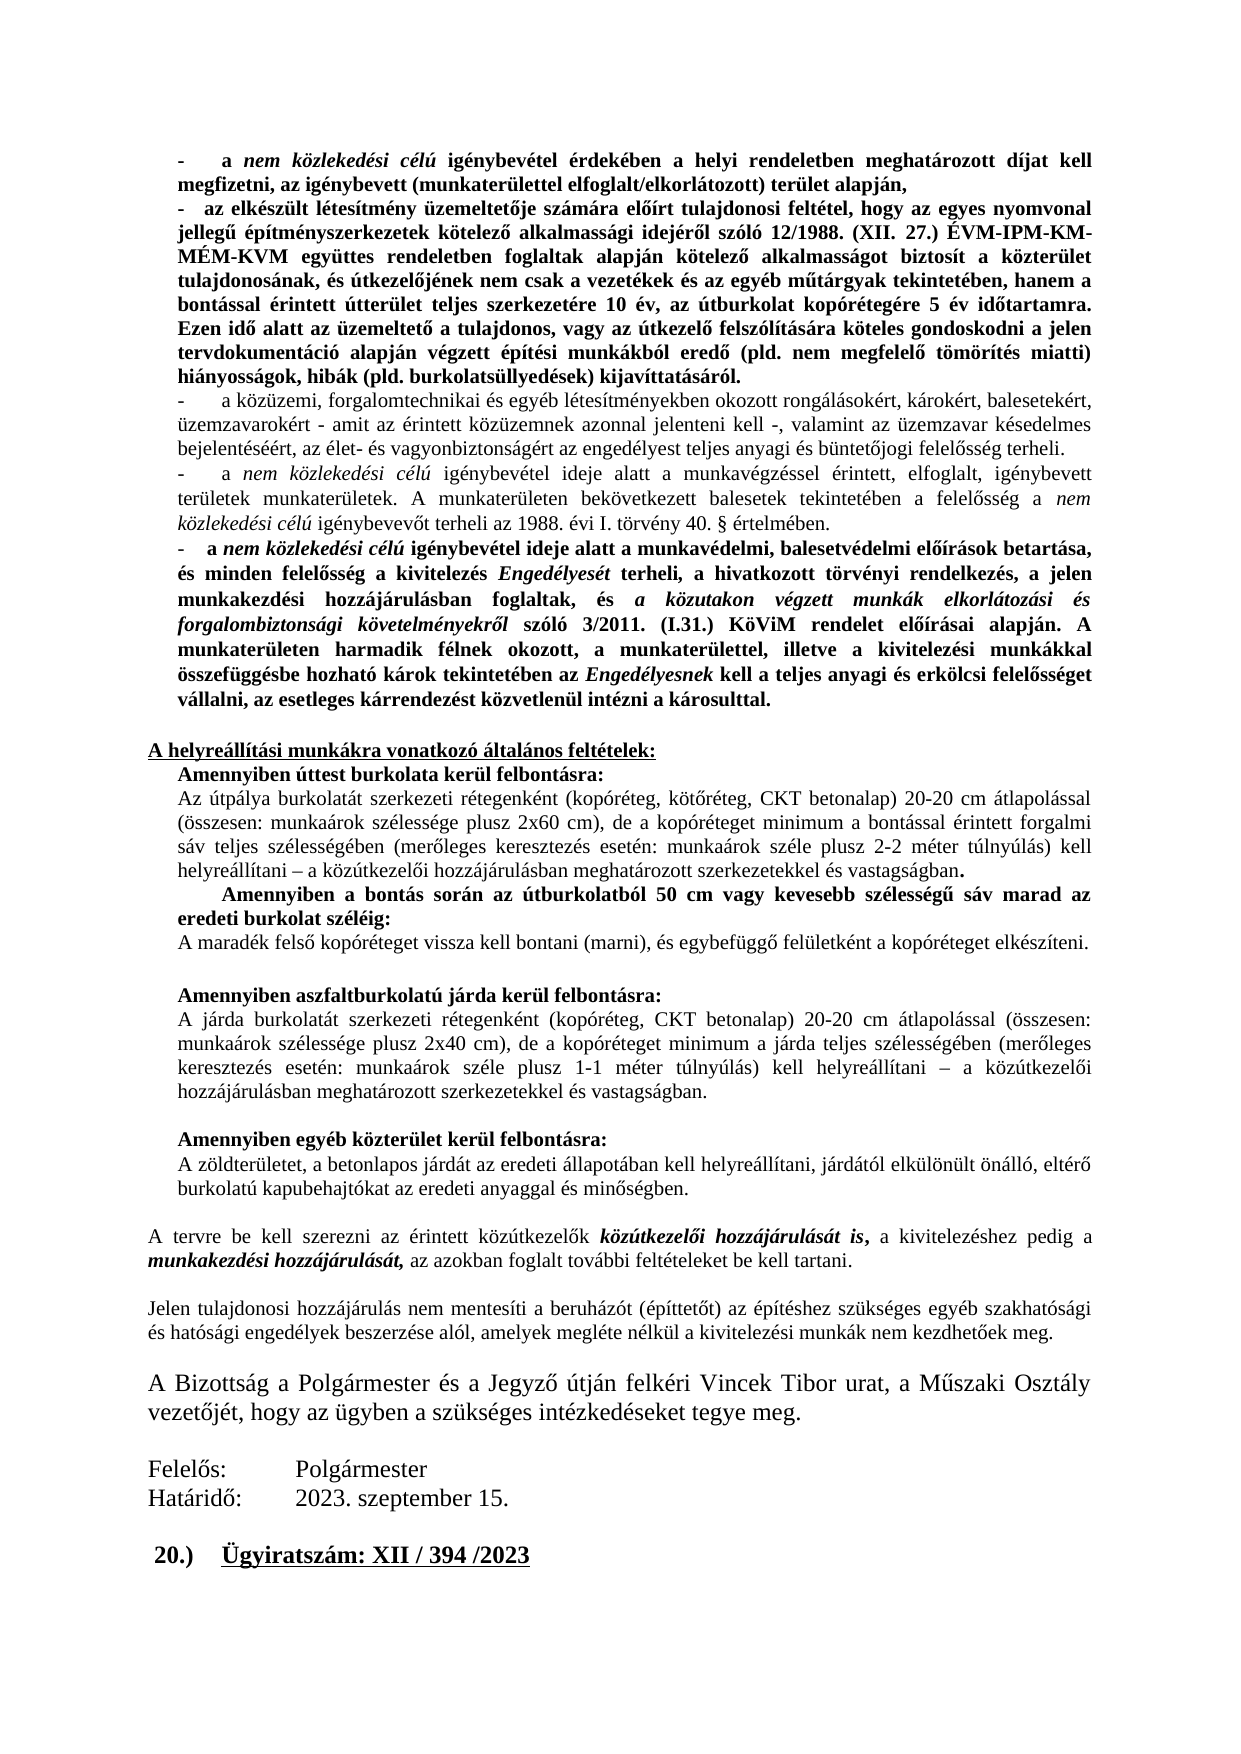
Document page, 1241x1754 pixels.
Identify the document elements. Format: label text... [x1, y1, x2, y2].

list a nem közlekedési célú igénybevétel ideje alatt a munkavédelmi, balesetvédelmi előírások betartása, és minden felelősség a kivitelezés Engedélyesét terheli, a hivatkozott törvényi rendelkezés, a jelen munkakezdési hozzájárulásban foglaltak, és a közutakon végzett munkák elkorlátozási és forgalombiztonsági követelményekről szóló 3/2011. (I.31.) KöViM rendelet előírásai alapján. A munkaterületen harmadik félnek okozott, a munkaterülettel, illetve a kivitelezési munkákkal összefüggésbe hozható károk tekintetében az Engedélyesnek kell a teljes anyagi és erkölcsi felelősséget vállalni, az esetleges kárrendezést közvetlenül intézni a károsulttal. [177, 536, 1093, 711]
text Amennyiben aszfaltburkolatú járda kerül felbontásra: [177, 983, 1093, 1007]
text Amennyiben egyéb közterület kerül felbontásra: [177, 1127, 1093, 1151]
list az elkészült létesítmény üzemeltetője számára előírt tulajdonosi feltétel, hogy az egyes nyomvonal jellegű építményszerkezetek kötelező alkalmassági idejéről szóló 12/1988. (XII. 27.) ÉVM-IPM-KM-MÉM-KVM együttes rendeletben foglaltak alapján kötelező alkalmasságot biztosít a közterület tulajdonosának, és útkezelőjének nem csak a vezetékek és az egyéb műtárgyak tekintetében, hanem a bontással érintett útterület teljes szerkezetére 10 év, az útburkolat kopórétegére 5 év időtartamra. Ezen idő alatt az üzemeltető a tulajdonos, vagy az útkezelő felszólítására köteles gondoskodni a jelen tervdokumentáció alapján végzett építési munkákból eredő (pld. nem megfelelő tömörítés miatti) hiányosságok, hibák (pld. burkolatsüllyedések) kijavíttatásáról. [177, 196, 1093, 388]
text A zöldterületet, a betonlapos járdát az eredeti állapotában kell helyreállítani, járdától elkülönült önálló, eltérő burkolatú kapubehajtókat az eredeti anyaggal és minőségben. [177, 1151, 1093, 1199]
text Felelős: Polgármester [148, 1454, 1093, 1483]
text Jelen tulajdonosi hozzájárulás nem mentesíti a beruházót (építtetőt) az építéshez szükséges egyéb szakhatósági és hatósági engedélyek beszerzése alól, amelyek megléte nélkül a kivitelezési munkák nem kezdhetőek meg. [148, 1296, 1093, 1344]
text A helyreállítási munkákra vonatkozó általános feltételek: [148, 738, 1093, 762]
list Ügyiratszám: XII / 394 /2023 [154, 1541, 1093, 1569]
text Az útpálya burkolatát szerkezeti rétegenként (kopóréteg, kötőréteg, CKT betonalap) 20-20 cm átlapolással (összesen: munkaárok szélessége plusz 2x60 cm), de a kopóréteget minimum a bontással érintett forgalmi sáv teljes szélességében (merőleges keresztezés esetén: munkaárok széle plusz 2-2 méter túlnyúlás) kell helyreállítani – a közútkezelői hozzájárulásban meghatározott szerkezetekkel és vastagságban. [177, 786, 1093, 882]
text Amennyiben úttest burkolata kerül felbontásra: [177, 762, 1093, 786]
list a nem közlekedési célú igénybevétel érdekében a helyi rendeletben meghatározott díjat kell megfizetni, az igénybevett (munkaterülettel elfoglalt/elkorlátozott) terület alapján, [177, 148, 1093, 196]
text A járda burkolatát szerkezeti rétegenként (kopóréteg, CKT betonalap) 20-20 cm átlapolással (összesen: munkaárok szélessége plusz 2x40 cm), de a kopóréteget minimum a járda teljes szélességében (merőleges keresztezés esetén: munkaárok széle plusz 1-1 méter túlnyúlás) kell helyreállítani – a közútkezelői hozzájárulásban meghatározott szerkezetekkel és vastagságban. [177, 1007, 1093, 1103]
list a nem közlekedési célú igénybevétel ideje alatt a munkavégzéssel érintett, elfoglalt, igénybevett területek munkaterületek. A munkaterületen bekövetkezett balesetek tekintetében a felelősség a nem közlekedési célú igénybevevőt terheli az 1988. évi I. törvény 40. § értelmében. [177, 460, 1093, 535]
list a közüzemi, forgalomtechnikai és egyéb létesítményekben okozott rongálásokért, károkért, balesetekért, üzemzavarokért - amit az érintett közüzemnek azonnal jelenteni kell -, valamint az üzemzavar késedelmes bejelentéséért, az élet- és vagyonbiztonságért az engedélyest teljes anyagi és büntetőjogi felelősség terheli. [177, 388, 1093, 460]
text Amennyiben a bontás során az útburkolatból 50 cm vagy kevesebb szélességű sáv marad az eredeti burkolat széléig: [177, 882, 1093, 930]
text A Bizottság a Polgármester és a Jegyző útján felkéri Vincek Tibor urat, a Műszaki Osztály vezetőjét, hogy az ügyben a szükséges intézkedéseket tegye meg. [148, 1368, 1093, 1426]
text Határidő: 2023. szeptember 15. [148, 1483, 1093, 1512]
text A tervre be kell szerezni az érintett közútkezelők közútkezelői hozzájárulását is, a kivitelezéshez pedig a munkakezdési hozzájárulását, az azokban foglalt további feltételeket be kell tartani. [148, 1224, 1093, 1272]
text A maradék felső kopóréteget vissza kell bontani (marni), és egybefüggő felületként a kopóréteget elkészíteni. [177, 930, 1093, 954]
